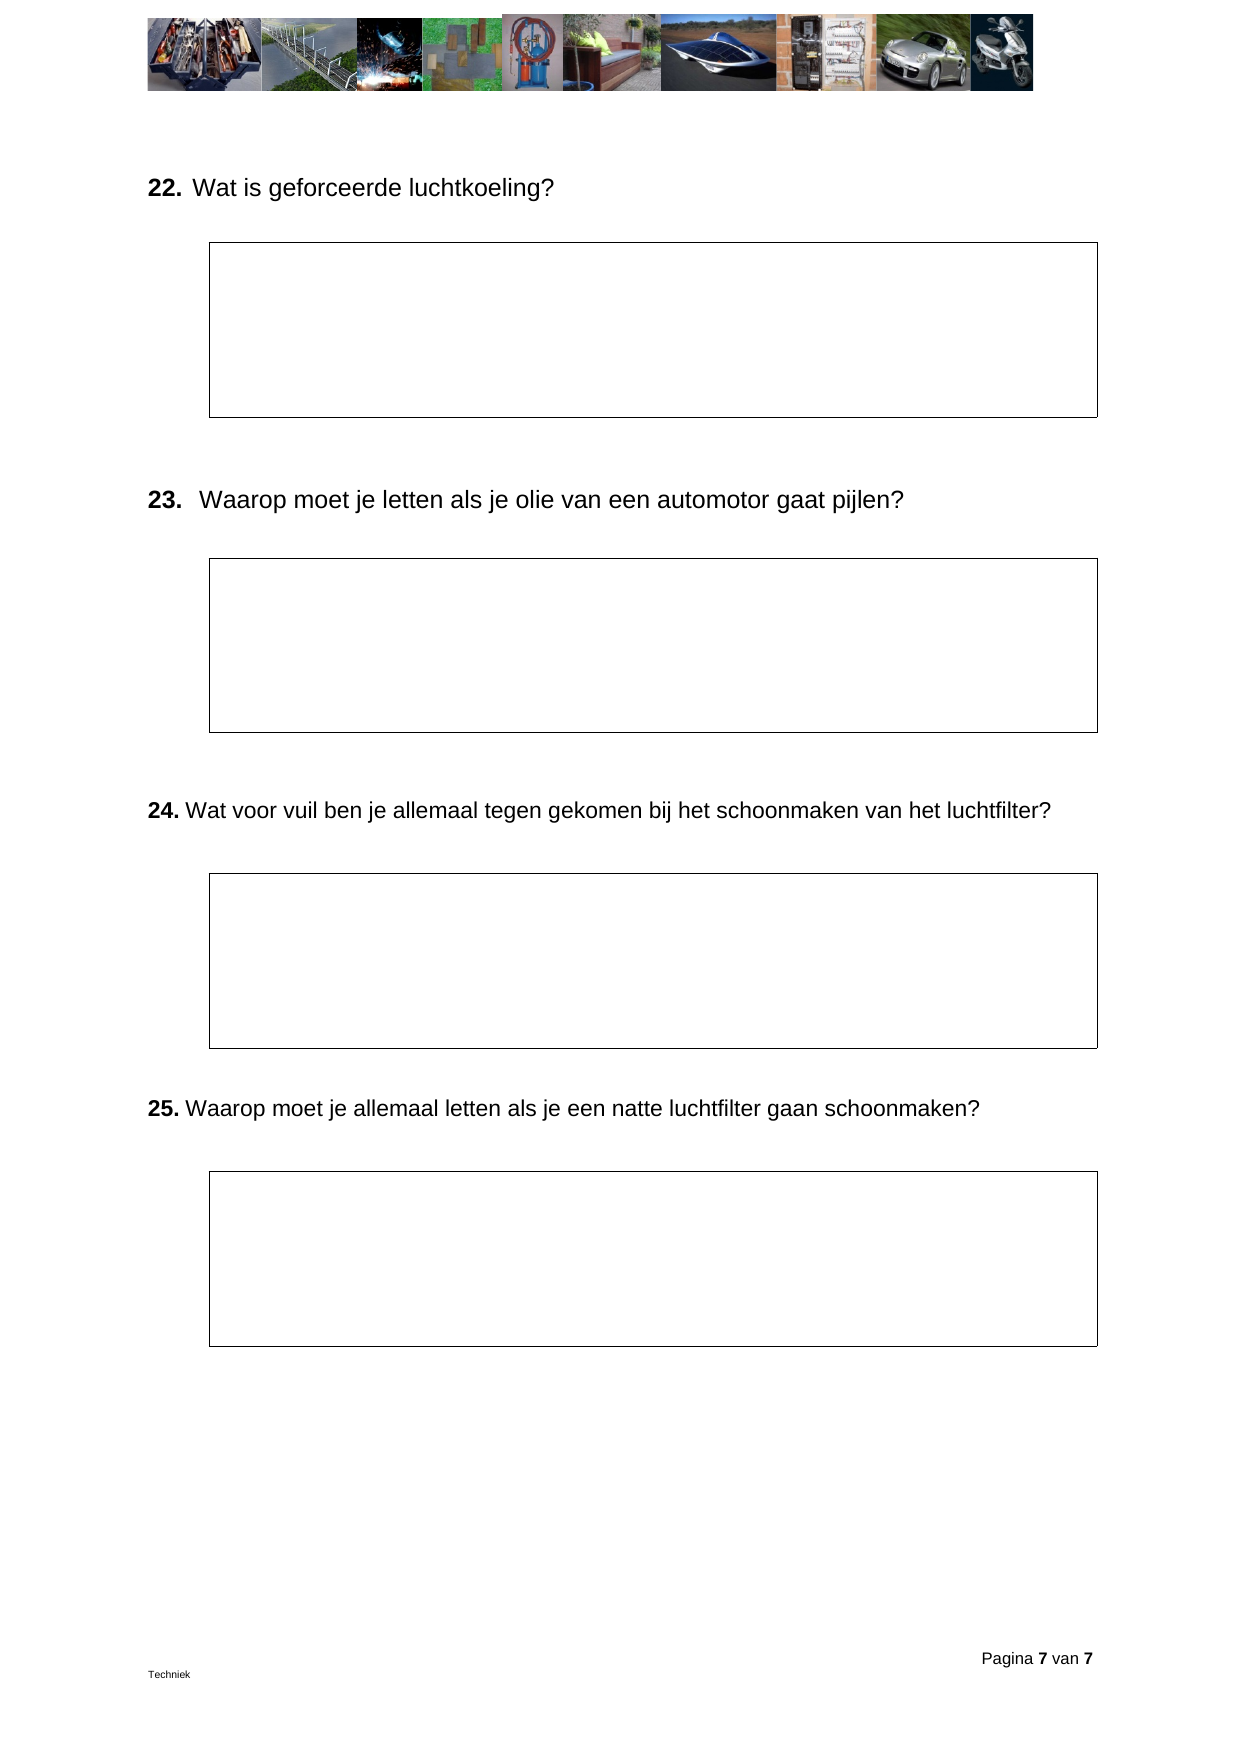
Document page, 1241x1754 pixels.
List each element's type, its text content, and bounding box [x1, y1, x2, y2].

list Waarop moet je allemaal letten als je een natte luchtfilter gaan schoonmaken? [148, 1095, 1093, 1122]
picture [147, 14, 1034, 91]
list Waarop moet je letten als je olie van een automotor gaat pijlen? [148, 485, 1093, 514]
list Wat is geforceerde luchtkoeling? [148, 173, 1093, 202]
list Wat voor vuil ben je allemaal tegen gekomen bij het schoonmaken van het luchtfilter? [148, 797, 1093, 824]
